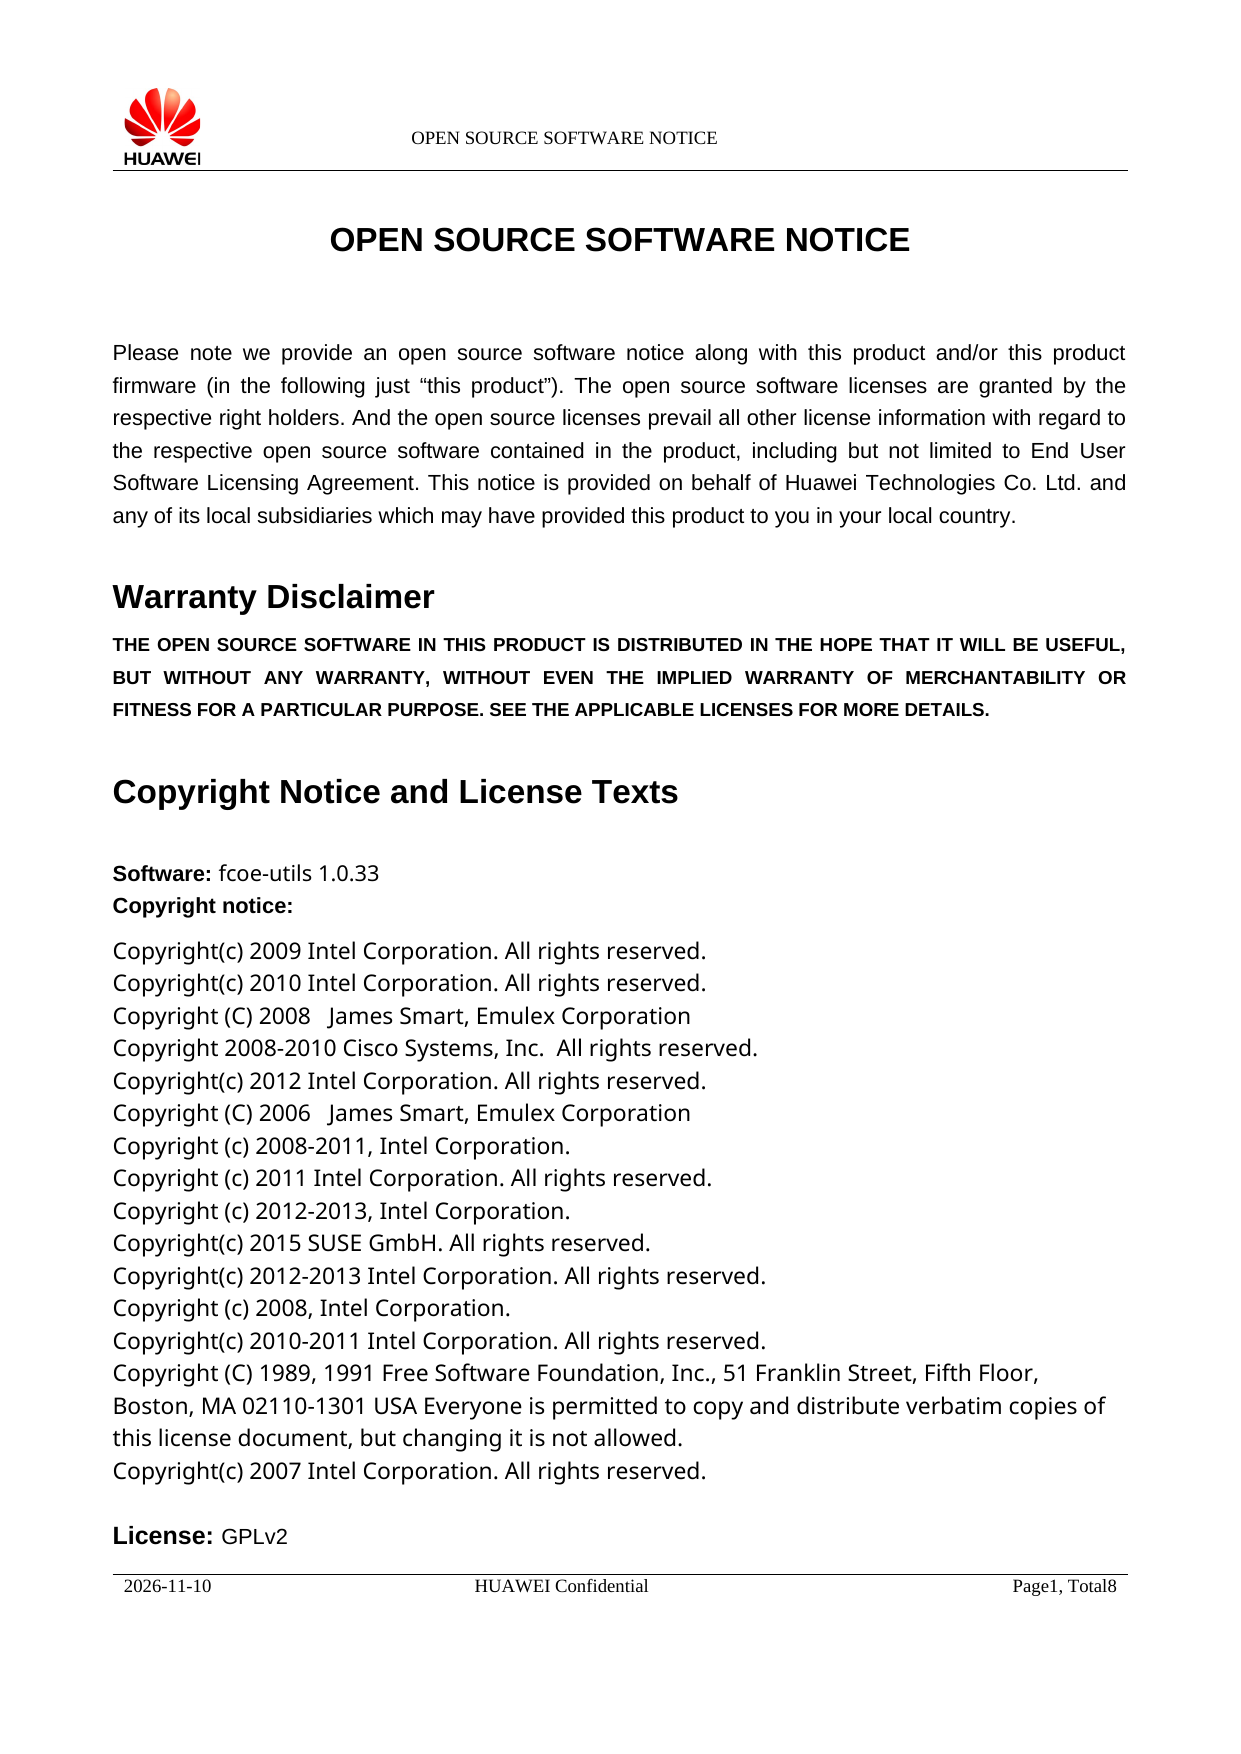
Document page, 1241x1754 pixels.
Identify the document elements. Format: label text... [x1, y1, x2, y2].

text The open source software in this product is distributed in the hope that it will be useful, but WITHOUT ANY WARRANTY, without even the implied warranty of MERCHANTABILITY or FITNESS FOR A PARTICULAR PURPOSE. See the applicable licenses for more details. [112, 629, 1128, 726]
text Please note we provide an open source software notice along with this product and/or this product firmware (in the following just “this product”). The open source software licenses are granted by the respective right holders. And the open source licenses prevail all other license information with regard to the respective open source software contained in the product, including but not limited to End User Software Licensing Agreement. This notice is provided on behalf of Huawei Technologies Co. Ltd. and any of its local subsidiaries which may have provided this product to you in your local country. [112, 336, 1128, 531]
text License: GPLv2 [112, 1519, 1128, 1551]
text OPEN SOURCE SOFTWARE NOTICE [112, 206, 1128, 271]
text Copyright(c) 2009 Intel Corporation. All rights reserved. Copyright(c) 2010 Intel Corporation. All rights reserved. Copyright (C) 2008 James Smart, Emulex Corporation Copyright 2008-2010 Cisco Systems, Inc. All rights reserved. Copyright(c) 2012 Intel Corporation. All rights reserved. Copyright (C) 2006 James Smart, Emulex Corporation Copyright (c) 2008-2011, Intel Corporation. Copyright (c) 2011 Intel Corporation. All rights reserved. Copyright (c) 2012-2013, Intel Corporation. Copyright(c) 2015 SUSE GmbH. All rights reserved. Copyright(c) 2012-2013 Intel Corporation. All rights reserved. Copyright (c) 2008, Intel Corporation. Copyright(c) 2010-2011 Intel Corporation. All rights reserved. Copyright (C) 1989, 1991 Free Software Foundation, Inc., 51 Franklin Street, Fifth Floor, Boston, MA 02110-1301 USA Everyone is permitted to copy and distribute verbatim copies of this license document, but changing it is not allowed. Copyright(c) 2007 Intel Corporation. All rights reserved. [112, 934, 1128, 1519]
text Copyright Notice and License Texts [112, 759, 1128, 824]
text Copyright notice: [112, 889, 1128, 921]
title Software: fcoe-utils 1.0.33 [112, 856, 1128, 889]
text Warranty Disclaimer [112, 564, 1128, 629]
picture [124, 88, 201, 165]
